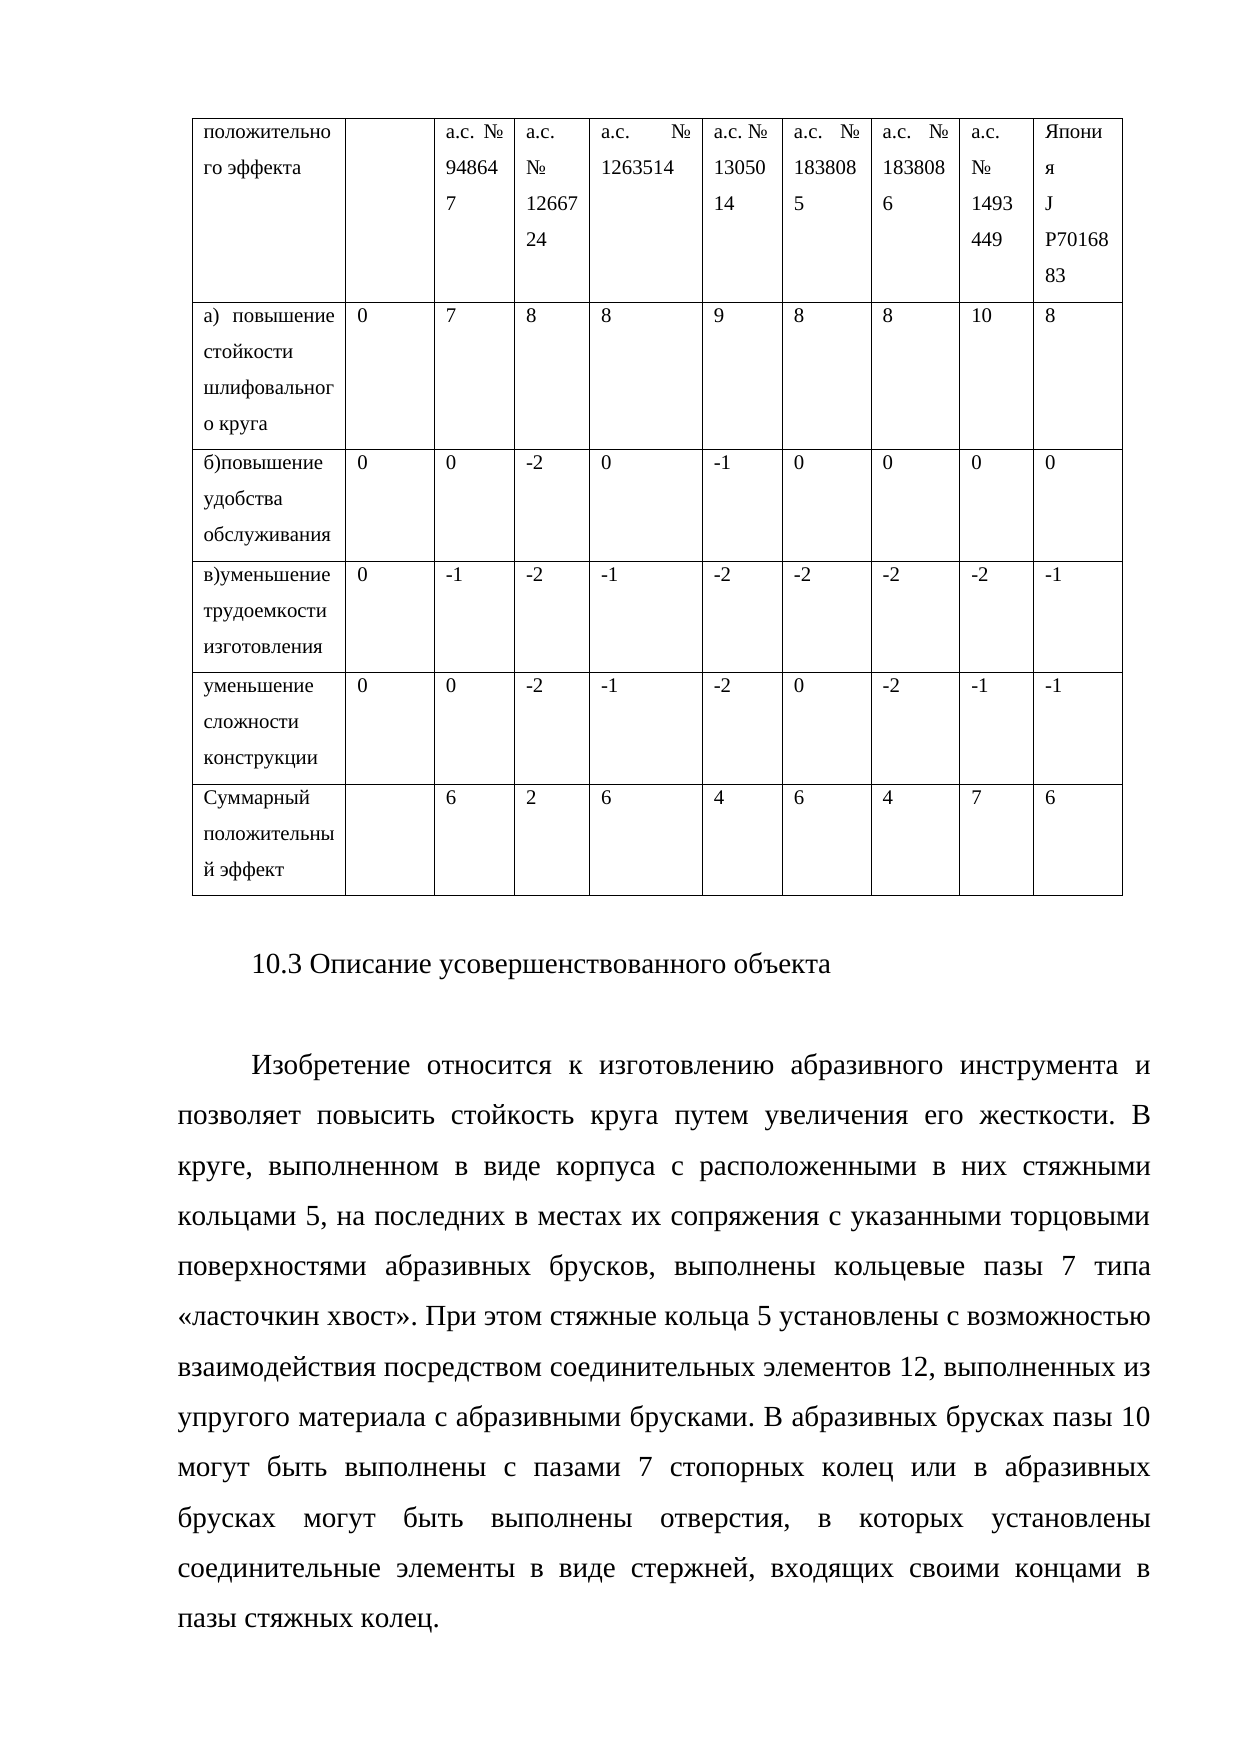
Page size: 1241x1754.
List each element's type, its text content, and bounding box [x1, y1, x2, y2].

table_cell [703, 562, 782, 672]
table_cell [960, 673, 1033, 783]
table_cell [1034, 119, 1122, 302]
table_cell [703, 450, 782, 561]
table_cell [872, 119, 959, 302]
text Изобретение относится к изготовлению абразивного инструмента и позволяет повысить стойкость круга путем увеличения его жесткости. В круге, выполненном в виде корпуса с расположенными в них стяжными кольцами 5, на последних в местах их сопряжения с указанными торцовыми поверхностями абразивных брусков, выполнены кольцевые пазы 7 типа «ласточкин хвост». При этом стяжные кольца 5 установлены с возможностью взаимодействия посредством соединительных элементов 12, выполненных из упругого материала с абразивными брусками. В абразивных брусках пазы 10 могут быть выполнены с пазами 7 стопорных колец или в абразивных брусках могут быть выполнены отверстия, в которых установлены соединительные элементы в виде стержней, входящих своими концами в пазы стяжных колец. [177, 1047, 1152, 1634]
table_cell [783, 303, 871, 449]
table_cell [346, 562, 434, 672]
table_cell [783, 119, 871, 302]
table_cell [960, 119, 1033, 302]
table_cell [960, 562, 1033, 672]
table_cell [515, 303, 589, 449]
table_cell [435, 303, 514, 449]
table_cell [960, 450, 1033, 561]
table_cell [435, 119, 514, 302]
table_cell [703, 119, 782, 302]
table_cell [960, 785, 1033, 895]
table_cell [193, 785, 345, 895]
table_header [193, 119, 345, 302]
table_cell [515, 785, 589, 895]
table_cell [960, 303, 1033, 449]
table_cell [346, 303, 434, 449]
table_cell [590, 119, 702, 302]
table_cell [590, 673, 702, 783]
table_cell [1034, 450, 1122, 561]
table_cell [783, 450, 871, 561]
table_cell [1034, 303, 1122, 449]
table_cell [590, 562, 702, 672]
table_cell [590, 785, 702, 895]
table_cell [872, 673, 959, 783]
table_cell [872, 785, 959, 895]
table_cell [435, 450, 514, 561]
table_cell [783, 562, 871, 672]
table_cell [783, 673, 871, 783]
text 10.3 Описание усовершенствованного объекта [177, 946, 1152, 980]
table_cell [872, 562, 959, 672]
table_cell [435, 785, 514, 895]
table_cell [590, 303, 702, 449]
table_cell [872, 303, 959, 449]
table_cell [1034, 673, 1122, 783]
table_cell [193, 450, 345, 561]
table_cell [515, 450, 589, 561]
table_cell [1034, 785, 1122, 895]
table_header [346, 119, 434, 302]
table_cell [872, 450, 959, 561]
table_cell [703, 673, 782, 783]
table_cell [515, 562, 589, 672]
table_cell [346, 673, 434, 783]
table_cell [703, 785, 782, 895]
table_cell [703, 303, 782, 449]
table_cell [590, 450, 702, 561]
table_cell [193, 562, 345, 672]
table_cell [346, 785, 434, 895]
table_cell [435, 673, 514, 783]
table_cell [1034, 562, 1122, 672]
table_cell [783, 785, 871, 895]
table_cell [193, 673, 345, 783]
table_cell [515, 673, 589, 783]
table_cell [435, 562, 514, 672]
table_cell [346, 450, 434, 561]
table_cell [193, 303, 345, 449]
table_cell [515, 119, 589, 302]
